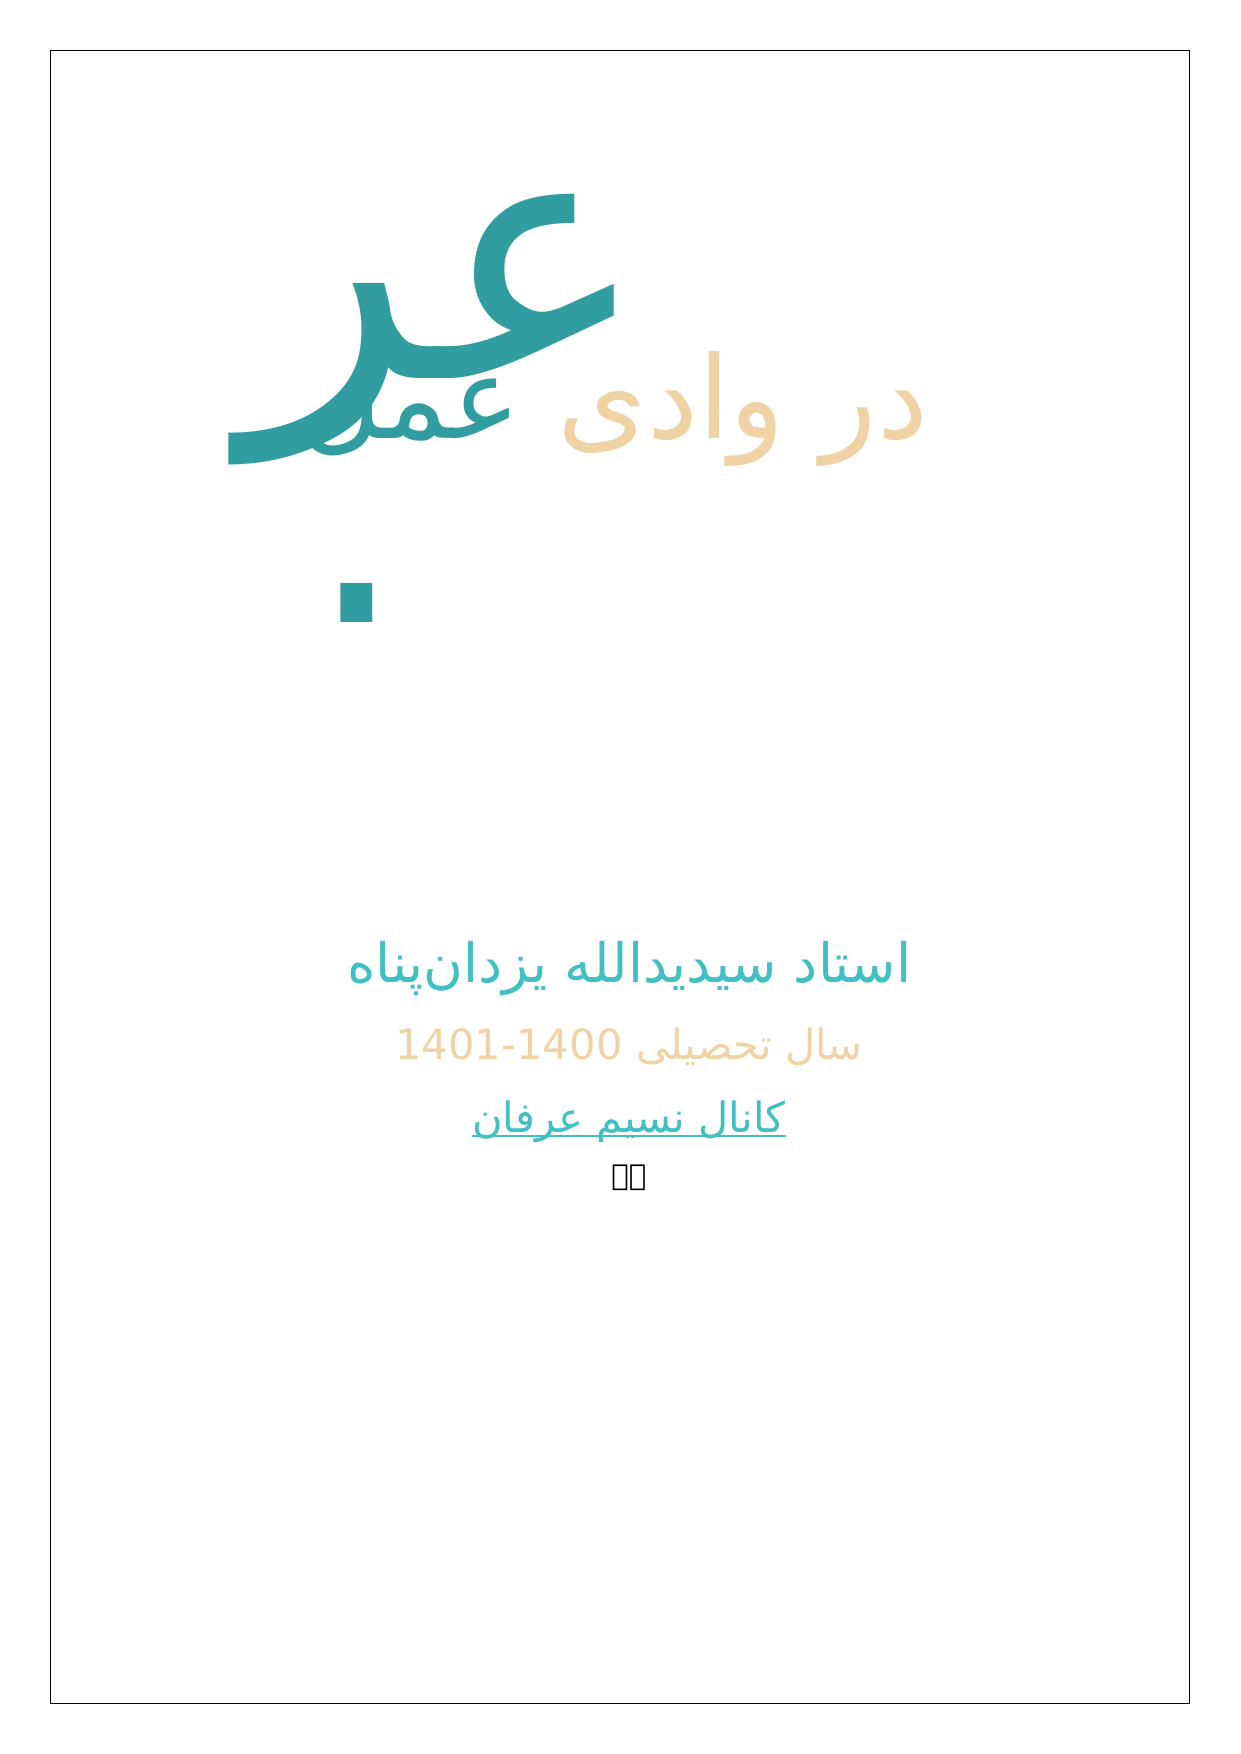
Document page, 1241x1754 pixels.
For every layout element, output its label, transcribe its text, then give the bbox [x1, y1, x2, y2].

text کانال نسیم عرفان [150, 1093, 1108, 1142]
text سال تحصیلی 1400-1401 [150, 1021, 1108, 1070]
text 👆🏼 [150, 1159, 1108, 1193]
text استاد سیدیدالله یزدان‌پناه [150, 932, 1108, 995]
